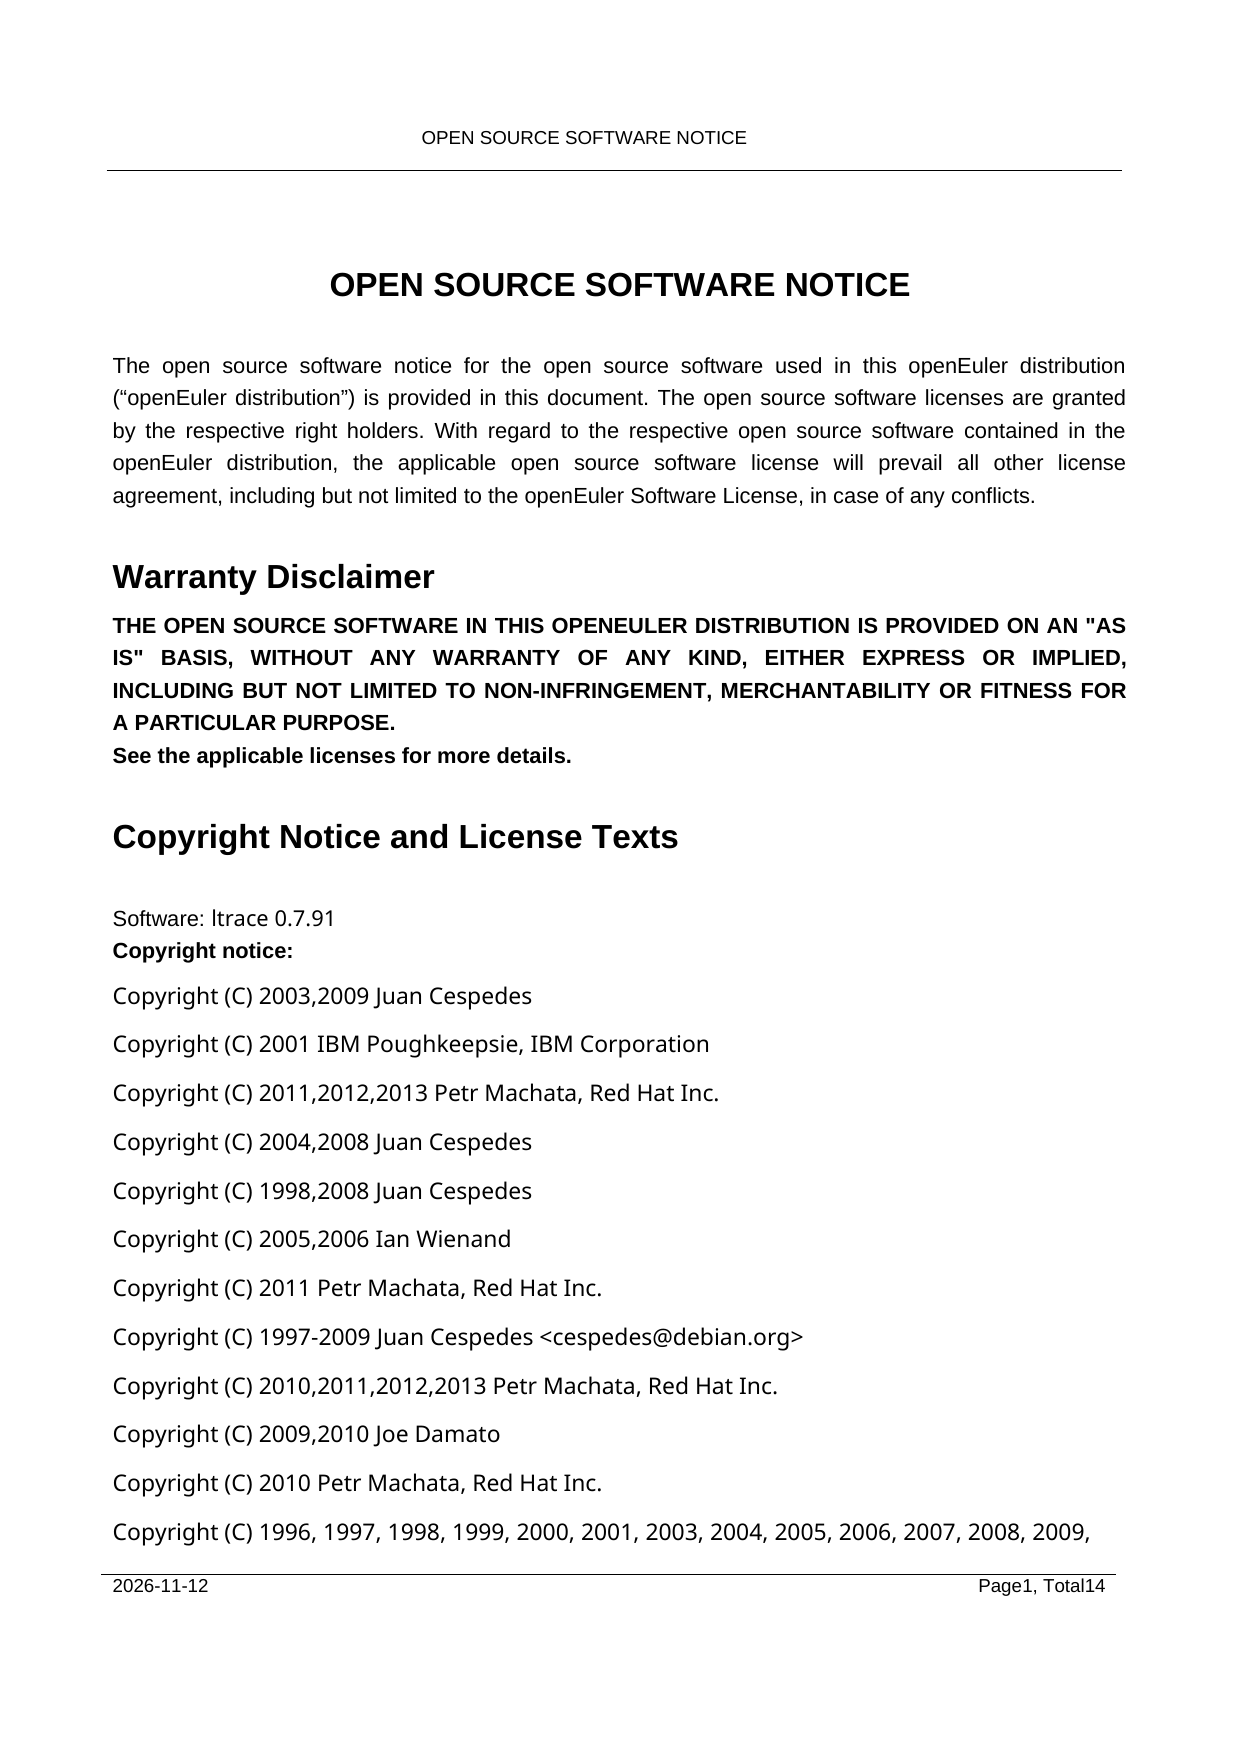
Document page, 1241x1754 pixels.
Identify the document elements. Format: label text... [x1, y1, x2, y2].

text THE OPEN SOURCE SOFTWARE IN THIS OPENEULER DISTRIBUTION IS PROVIDED ON AN "AS IS" BASIS, WITHOUT ANY WARRANTY OF ANY KIND, EITHER EXPRESS OR IMPLIED, INCLUDING BUT NOT LIMITED TO NON-INFRINGEMENT, MERCHANTABILITY OR FITNESS FOR A PARTICULAR PURPOSE. See the applicable licenses for more details. [112, 609, 1128, 771]
text OPEN SOURCE SOFTWARE NOTICE [112, 251, 1128, 316]
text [112, 979, 1128, 1548]
text Copyright notice: [112, 934, 1128, 966]
text The open source software notice for the open source software used in this openEuler distribution (“openEuler distribution”) is provided in this document. The open source software licenses are granted by the respective right holders. With regard to the respective open source software contained in the openEuler distribution, the applicable open source software license will prevail all other license agreement, including but not limited to the openEuler Software License, in case of any conflicts. [112, 349, 1128, 511]
text Copyright Notice and License Texts [112, 804, 1128, 869]
text Software: ltrace 0.7.91 [112, 901, 1128, 934]
text Warranty Disclaimer [112, 544, 1128, 609]
